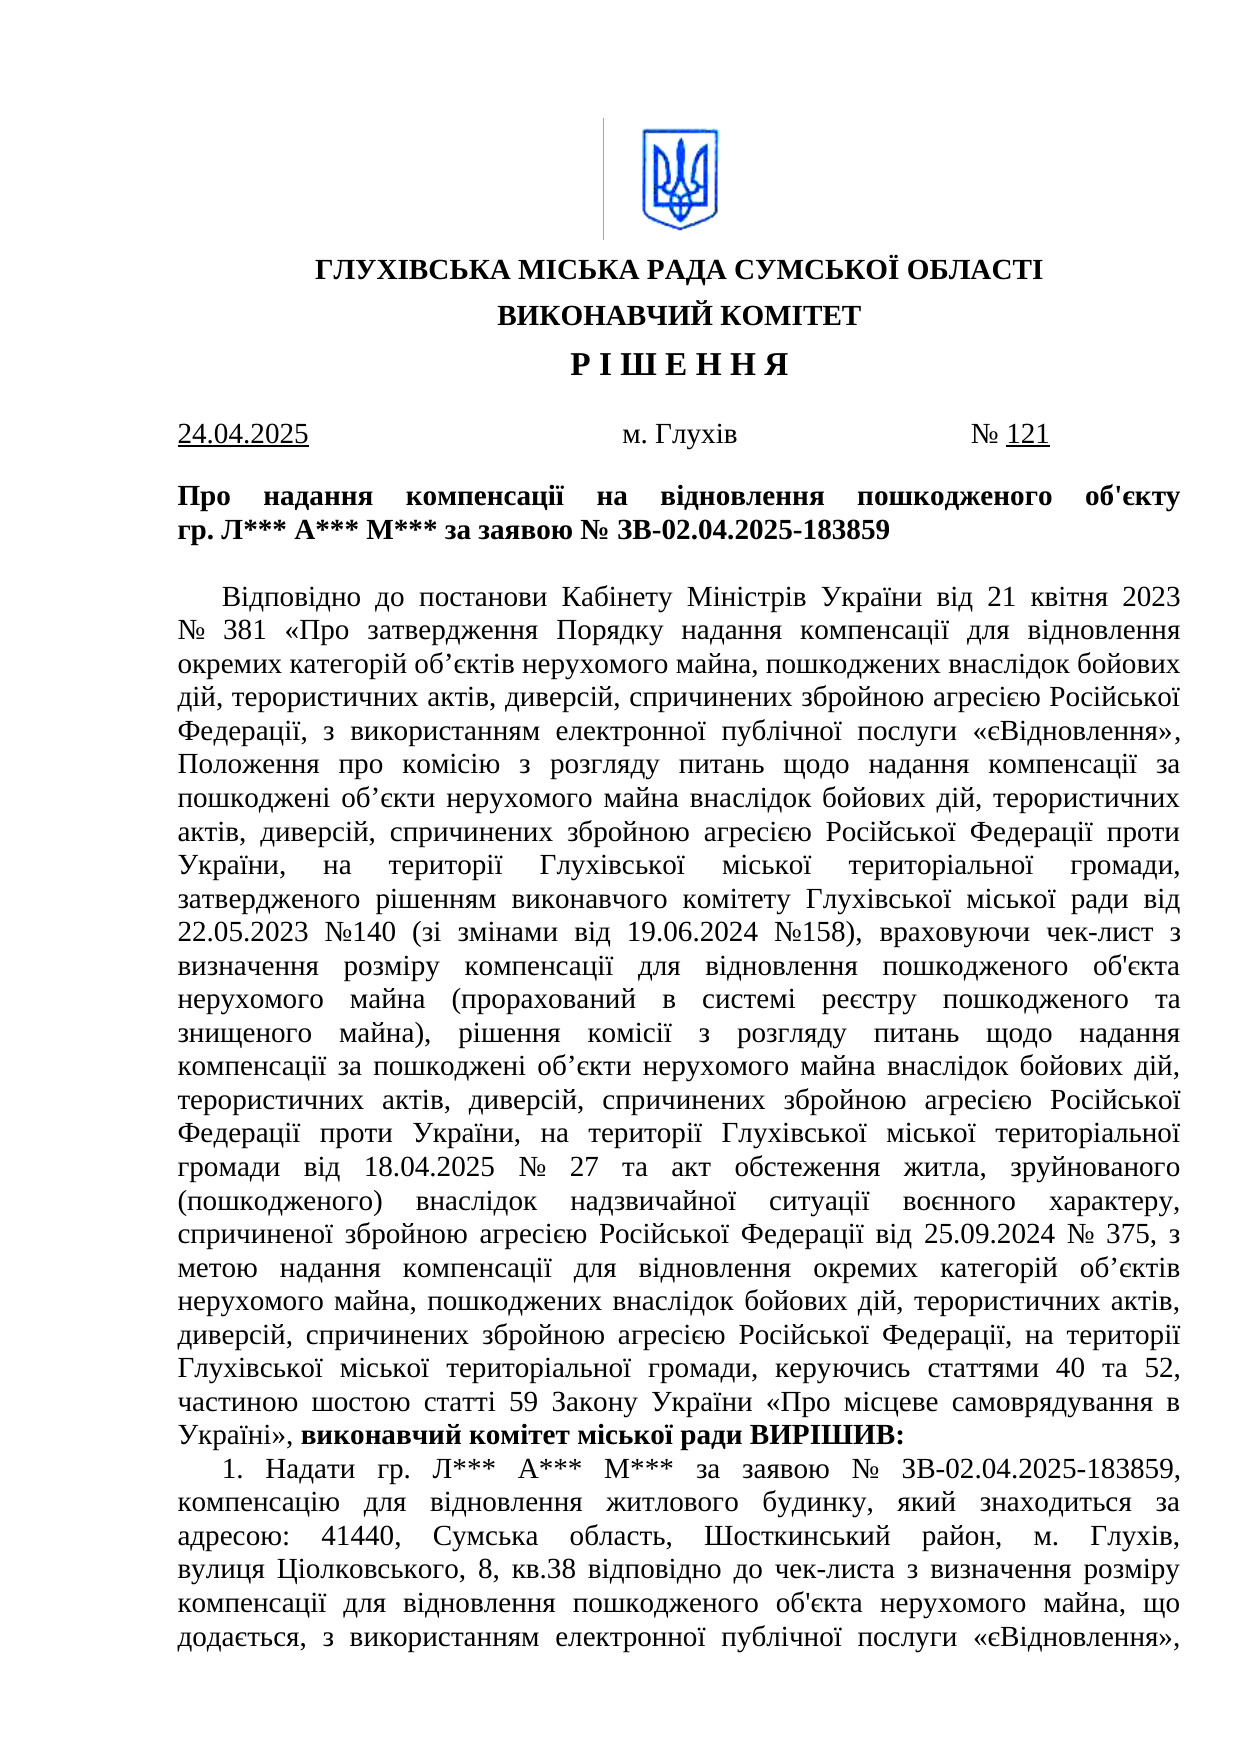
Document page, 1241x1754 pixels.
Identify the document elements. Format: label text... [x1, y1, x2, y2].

text Відповідно до постанови Кабінету Міністрів України від 21 квітня 2023 № 381 «Про затвердження Порядку надання компенсації для відновлення окремих категорій об’єктів нерухомого майна, пошкоджених внаслідок бойових дій, терористичних актів, диверсій, спричинених збройною агресією Російської Федерації, з використанням електронної публічної послуги «єВідновлення», Положення про комісію з розгляду питань щодо надання компенсації за пошкоджені об’єкти нерухомого майна внаслідок бойових дій, терористичних актів, диверсій, спричинених збройною агресією Російської Федерації проти України, на території Глухівської міської територіальної громади, затвердженого рішенням виконавчого комітету Глухівської міської ради від 22.05.2023 №140 (зі змінами від 19.06.2024 №158), враховуючи чек-лист з визначення розміру компенсації для відновлення пошкодженого об'єкта нерухомого майна (прорахований в системі реєстру пошкодженого та знищеного майна), рішення комісії з розгляду питань щодо надання компенсації за пошкоджені об’єкти нерухомого майна внаслідок бойових дій, терористичних актів, диверсій, спричинених збройною агресією Російської Федерації проти України, на території Глухівської міської територіальної громади від 18.04.2025 № 27 та акт обстеження житла, зруйнованого (пошкодженого) внаслідок надзвичайної ситуації воєнного характеру, спричиненої збройною агресією Російської Федерації від 25.09.2024 № 375, з метою надання компенсації для відновлення окремих категорій об’єктів нерухомого майна, пошкоджених внаслідок бойових дій, терористичних актів, диверсій, спричинених збройною агресією Російської Федерації, на території Глухівської міської територіальної громади, керуючись статтями 40 та 52, частиною шостою статті 59 Закону України «Про місцеве самоврядування в Україні», виконавчий комітет міської ради ВИРІШИВ: [177, 579, 1181, 1451]
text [177, 1451, 1181, 1652]
subtitle ГЛУХІВСЬКА МІСЬКА РАДА СУМСЬКОЇ ОБЛАСТІ [177, 252, 1181, 286]
subtitle Р І Ш Е Н Н Я [177, 344, 1181, 382]
subtitle Про надання компенсації на відновлення пошкодженого об'єкту гр. Л*** А*** М*** за заявою № ЗВ-02.04.2025-183859 [617, 512, 1181, 545]
picture [603, 118, 755, 240]
subtitle ВИКОНАВЧИЙ КОМІТЕТ [177, 298, 1181, 332]
subtitle 24.04.2025 м. Глухів № 121 [177, 416, 1181, 449]
